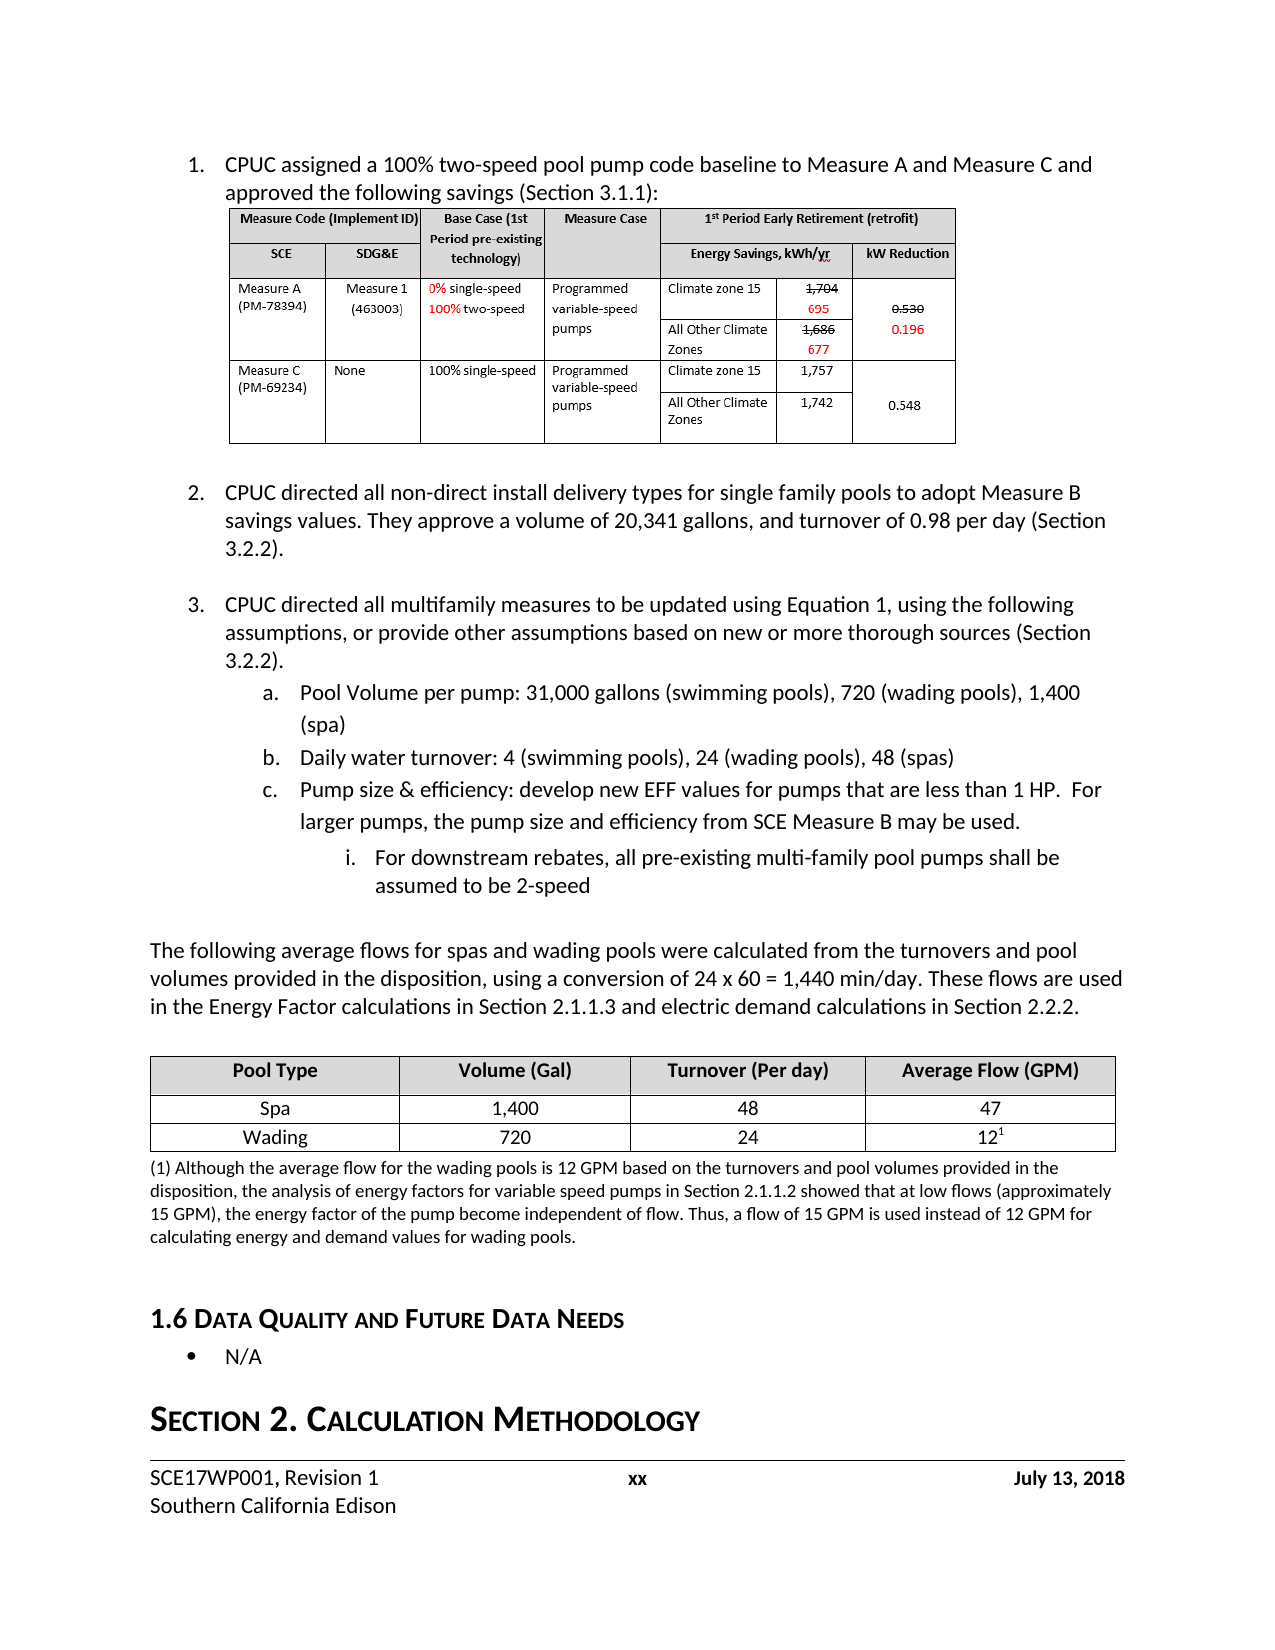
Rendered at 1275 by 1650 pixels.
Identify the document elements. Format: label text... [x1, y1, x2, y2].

table_cell 720 [400, 1124, 630, 1151]
picture [225, 206, 960, 446]
list N/A [187, 1342, 1125, 1370]
table_cell Wading [151, 1124, 399, 1151]
subtitle Section 2. Calculation Methodology [150, 1395, 1125, 1441]
table_cell 24 [631, 1124, 865, 1151]
table_cell 47 [866, 1096, 1115, 1123]
table_cell Spa [151, 1096, 399, 1123]
table_header Turnover (Per day) [631, 1057, 865, 1094]
table_header Pool Type [151, 1057, 399, 1094]
list Pump size & efficiency: develop new EFF values for pumps that are less than 1 HP. For larger pumps, the pump size and efficiency from SCE Measure B may be used. [262, 775, 1125, 835]
subtitle 1.6 Data Quality and Future Data Needs [150, 1300, 1125, 1336]
text The following average flows for spas and wading pools were calculated from the turnovers and pool volumes provided in the disposition, using a conversion of 24 x 60 = 1,440 min/day. These flows are used in the Energy Factor calculations in Section 2.1.1.3 and electric demand calculations in Section 2.2.2. [150, 936, 1125, 1020]
list CPUC assigned a 100% two-speed pool pump code baseline to Measure A and Measure C and approved the following savings (Section 3.1.1): [187, 150, 1125, 206]
text (1) Although the average flow for the wading pools is 12 GPM based on the turnovers and pool volumes provided in the disposition, the analysis of energy factors for variable speed pumps in Section 2.1.1.2 showed that at low flows (approximately 15 GPM), the energy factor of the pump become independent of flow. Thus, a flow of 15 GPM is used instead of 12 GPM for calculating energy and demand values for wading pools. [150, 1156, 1125, 1248]
list CPUC directed all non-direct install delivery types for single family pools to adopt Measure B savings values. They approve a volume of 20,341 gallons, and turnover of 0.98 per day (Section 3.2.2). [187, 478, 1125, 562]
table_cell 48 [631, 1096, 865, 1123]
list assumptions, or provide other assumptions based on new or more thorough sources (Section 3.2.2). [225, 618, 1125, 674]
list Daily water turnover: 4 (swimming pools), 24 (wading pools), 48 (spas) [262, 743, 1125, 771]
table_cell 121 [866, 1124, 1115, 1151]
table_cell 1,400 [400, 1096, 630, 1123]
list Pool Volume per pump: 31,000 gallons (swimming pools), 720 (wading pools), 1,400 (spa) [262, 678, 1125, 738]
list For downstream rebates, all pre-existing multi-family pool pumps shall be assumed to be 2-speed [356, 843, 1125, 899]
list CPUC directed all multifamily measures to be updated using Equation 1, using the following [187, 590, 1125, 618]
table_header Volume (Gal) [400, 1057, 630, 1094]
table_header Average Flow (GPM) [866, 1057, 1115, 1094]
